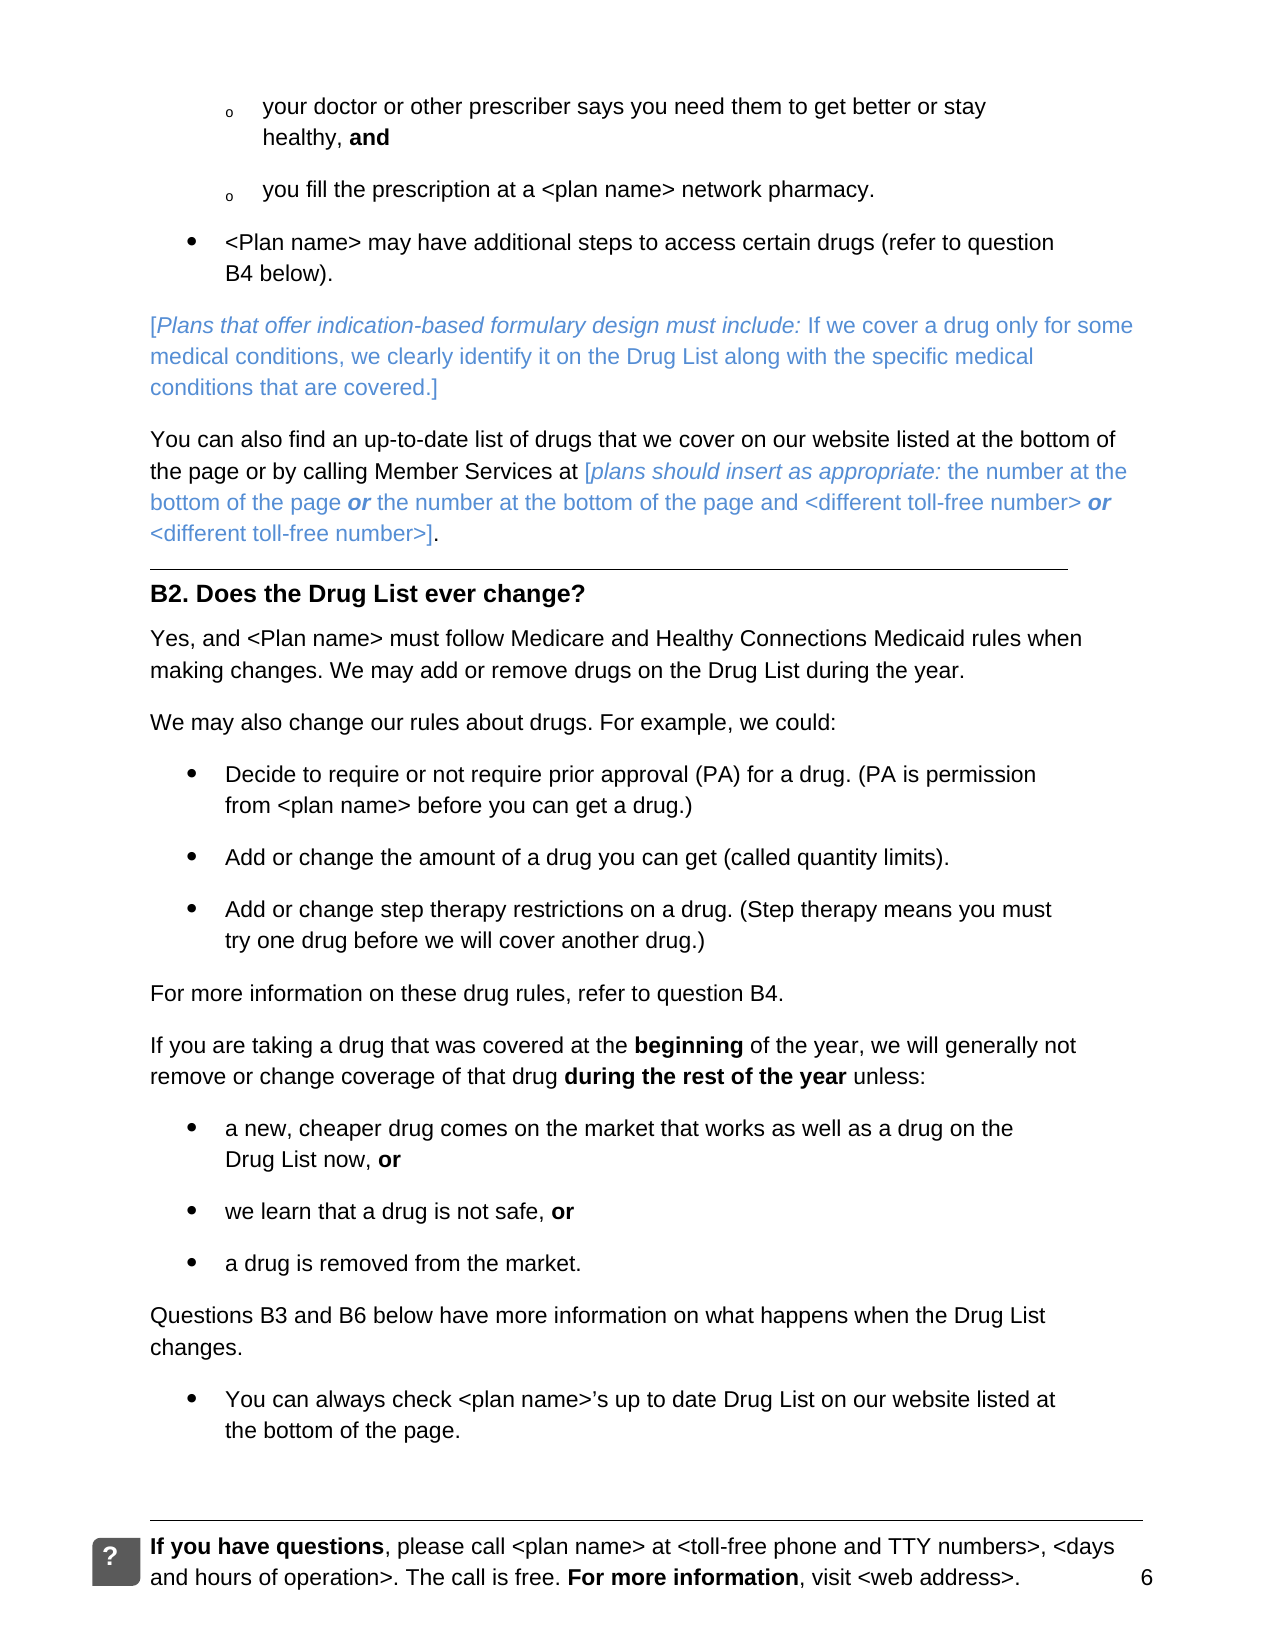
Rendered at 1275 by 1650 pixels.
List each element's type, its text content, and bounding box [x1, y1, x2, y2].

list a drug is removed from the market. [187, 1247, 1068, 1278]
text For more information on these drug rules, refer to question B4. [150, 976, 1143, 1007]
text Questions B3 and B6 below have more information on what happens when the Drug List changes. [150, 1299, 1143, 1361]
list Decide to require or not require prior approval (PA) for a drug. (PA is permission from <plan name> before you can get a drug.) [187, 757, 1068, 820]
text You can also find an up-to-date list of drugs that we cover on our website listed at the bottom of the page or by calling Member Services at [plans should insert as appropriate: the number at the bottom of the page or the number at the bottom of the page and <different toll-free number> or <different toll-free number>]. [150, 423, 1143, 548]
text We may also change our rules about drugs. For example, we could: [150, 705, 1143, 736]
list a new, cheaper drug comes on the market that works as well as a drug on the Drug List now, or [187, 1111, 1068, 1174]
list Add or change step therapy restrictions on a drug. (Step therapy means you must try one drug before we will cover another drug.) [187, 893, 1068, 955]
list Add or change the amount of a drug you can get (called quantity limits). [187, 841, 1068, 872]
list <Plan name> may have additional steps to access certain drugs (refer to question B4 below). [187, 225, 1068, 287]
text Yes, and <Plan name> must follow Medicare and Healthy Connections Medicaid rules when making changes. We may add or remove drugs on the Drug List during the year. [150, 622, 1143, 684]
text If you are taking a drug that was covered at the beginning of the year, we will generally not remove or change coverage of that drug during the rest of the year unless: [150, 1028, 1143, 1091]
list we learn that a drug is not safe, or [187, 1195, 1068, 1226]
list your doctor or other prescriber says you need them to get better or stay healthy, and [225, 89, 1068, 152]
text [Plans that offer indication-based formulary design must include: If we cover a drug only for some medical conditions, we clearly identify it on the Drug List along with the specific medical conditions that are covered.] [150, 308, 1143, 402]
list you fill the prescription at a <plan name> network pharmacy. [225, 173, 1068, 204]
list You can always check <plan name>’s up to date Drug List on our website listed at the bottom of the page. [187, 1382, 1068, 1445]
subtitle B2. Does the Drug List ever change? [150, 570, 1068, 609]
